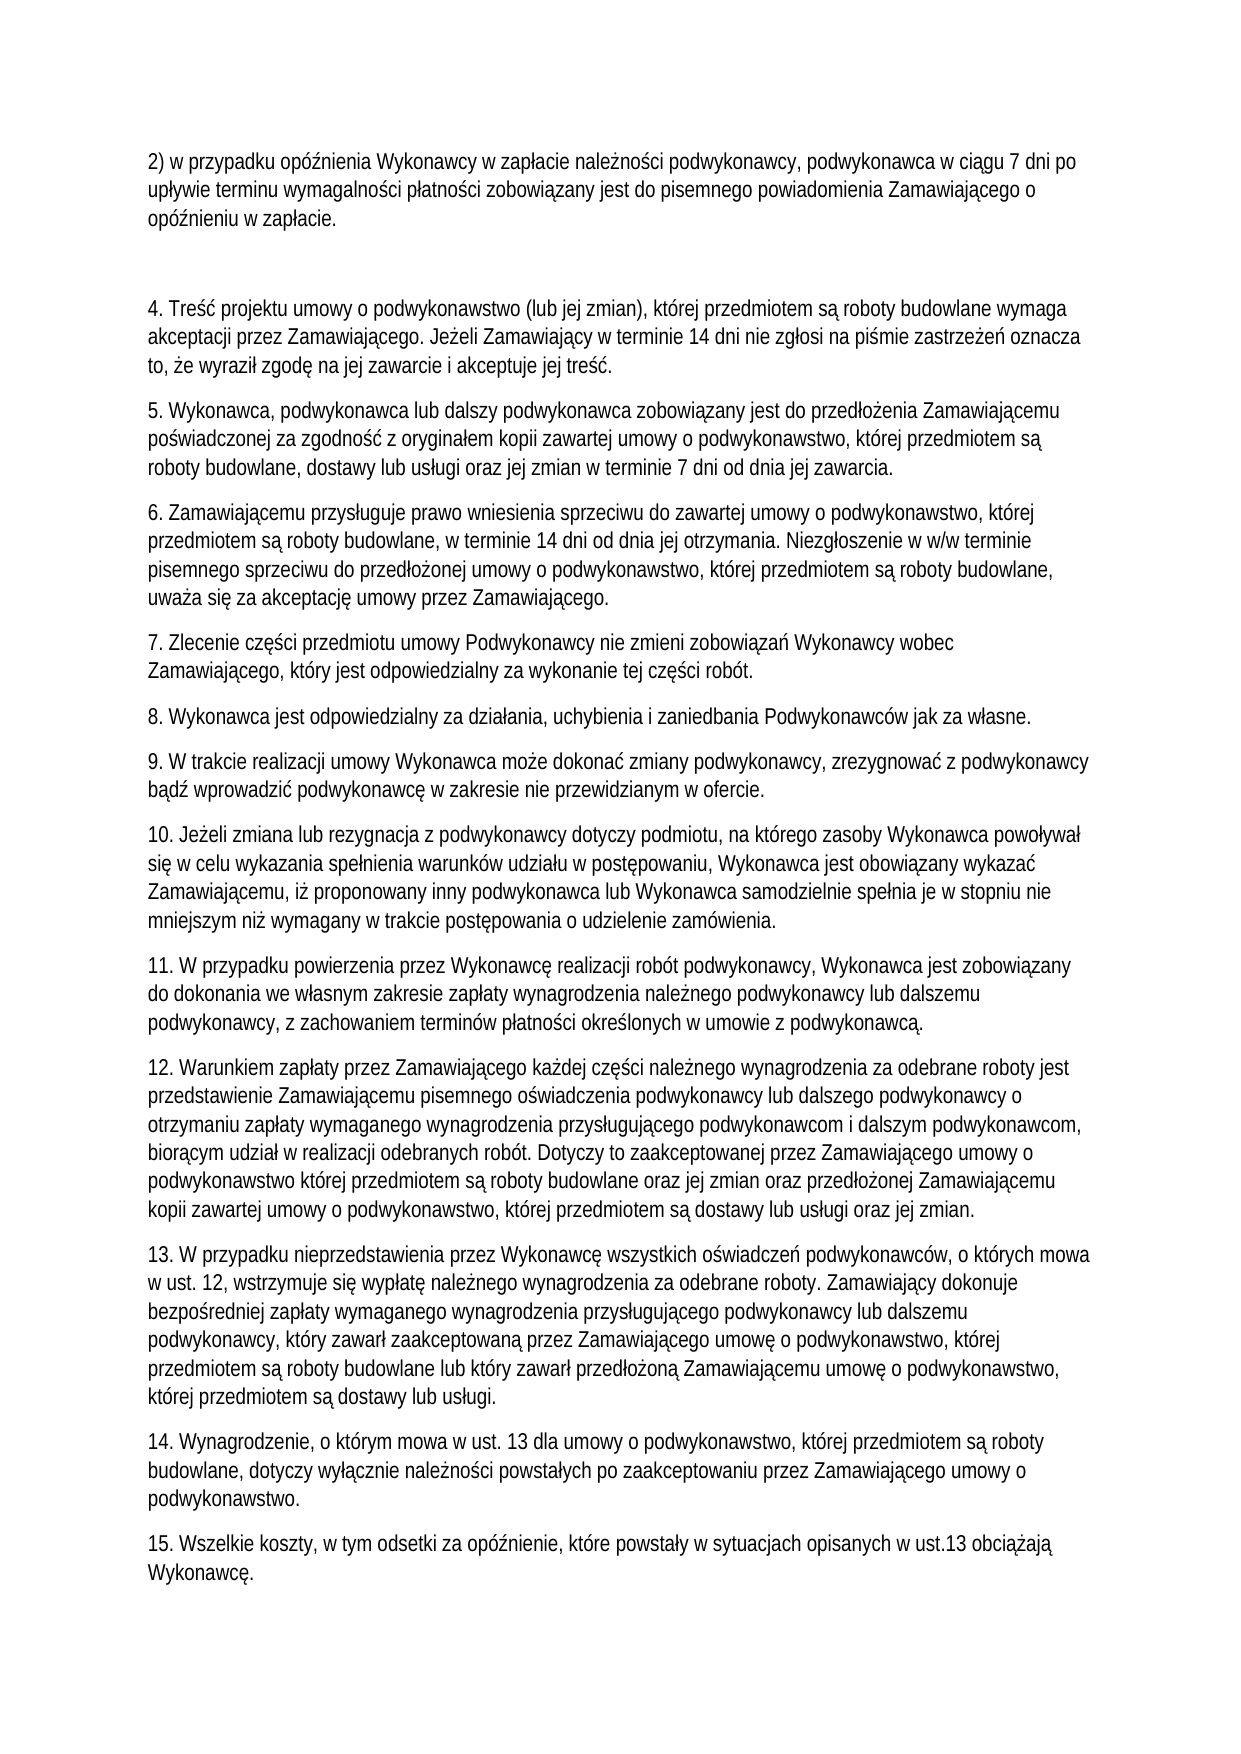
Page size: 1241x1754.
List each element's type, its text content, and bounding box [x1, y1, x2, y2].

text 8. Wykonawca jest odpowiedzialny za działania, uchybienia i zaniedbania Podwykonawców jak za własne. [148, 703, 1093, 729]
text 5. Wykonawca, podwykonawca lub dalszy podwykonawca zobowiązany jest do przedłożenia Zamawiającemu poświadczonej za zgodność z oryginałem kopii zawartej umowy o podwykonawstwo, której przedmiotem są roboty budowlane, dostawy lub usługi oraz jej zmian w terminie 7 dni od dnia jej zawarcia. [148, 397, 1093, 480]
text 11. W przypadku powierzenia przez Wykonawcę realizacji robót podwykonawcy, Wykonawca jest zobowiązany do dokonania we własnym zakresie zapłaty wynagrodzenia należnego podwykonawcy lub dalszemu podwykonawcy, z zachowaniem terminów płatności określonych w umowie z podwykonawcą. [148, 952, 1093, 1035]
text 12. Warunkiem zapłaty przez Zamawiającego każdej części należnego wynagrodzenia za odebrane roboty jest przedstawienie Zamawiającemu pisemnego oświadczenia podwykonawcy lub dalszego podwykonawcy o otrzymaniu zapłaty wymaganego wynagrodzenia przysługującego podwykonawcom i dalszym podwykonawcom, biorącym udział w realizacji odebranych robót. Dotyczy to zaakceptowanej przez Zamawiającego umowy o podwykonawstwo której przedmiotem są roboty budowlane oraz jej zmian oraz przedłożonej Zamawiającemu kopii zawartej umowy o podwykonawstwo, której przedmiotem są dostawy lub usługi oraz jej zmian. [148, 1054, 1093, 1222]
text 6. Zamawiającemu przysługuje prawo wniesienia sprzeciwu do zawartej umowy o podwykonawstwo, której przedmiotem są roboty budowlane, w terminie 14 dni od dnia jej otrzymania. Niezgłoszenie w w/w terminie pisemnego sprzeciwu do przedłożonej umowy o podwykonawstwo, której przedmiotem są roboty budowlane, uważa się za akceptację umowy przez Zamawiającego. [148, 499, 1093, 610]
text 14. Wynagrodzenie, o którym mowa w ust. 13 dla umowy o podwykonawstwo, której przedmiotem są roboty budowlane, dotyczy wyłącznie należności powstałych po zaakceptowaniu przez Zamawiającego umowy o podwykonawstwo. [148, 1428, 1093, 1511]
text 7. Zlecenie części przedmiotu umowy Podwykonawcy nie zmieni zobowiązań Wykonawcy wobec Zamawiającego, który jest odpowiedzialny za wykonanie tej części robót. [148, 629, 1093, 684]
text 15. Wszelkie koszty, w tym odsetki za opóźnienie, które powstały w sytuacjach opisanych w ust.13 obciążają Wykonawcę. [148, 1530, 1093, 1585]
text 2) w przypadku opóźnienia Wykonawcy w zapłacie należności podwykonawcy, podwykonawca w ciągu 7 dni po upływie terminu wymagalności płatności zobowiązany jest do pisemnego powiadomienia Zamawiającego o opóźnieniu w zapłacie. [148, 148, 1093, 231]
text 9. W trakcie realizacji umowy Wykonawca może dokonać zmiany podwykonawcy, zrezygnować z podwykonawcy bądź wprowadzić podwykonawcę w zakresie nie przewidzianym w ofercie. [148, 748, 1093, 802]
text 13. W przypadku nieprzedstawienia przez Wykonawcę wszystkich oświadczeń podwykonawców, o których mowa w ust. 12, wstrzymuje się wypłatę należnego wynagrodzenia za odebrane roboty. Zamawiający dokonuje bezpośredniej zapłaty wymaganego wynagrodzenia przysługującego podwykonawcy lub dalszemu podwykonawcy, który zawarł zaakceptowaną przez Zamawiającego umowę o podwykonawstwo, której przedmiotem są roboty budowlane lub który zawarł przedłożoną Zamawiającemu umowę o podwykonawstwo, której przedmiotem są dostawy lub usługi. [148, 1241, 1093, 1409]
text 4. Treść projektu umowy o podwykonawstwo (lub jej zmian), której przedmiotem są roboty budowlane wymaga akceptacji przez Zamawiającego. Jeżeli Zamawiający w terminie 14 dni nie zgłosi na piśmie zastrzeżeń oznacza to, że wyraził zgodę na jej zawarcie i akceptuje jej treść. [148, 295, 1093, 378]
text 10. Jeżeli zmiana lub rezygnacja z podwykonawcy dotyczy podmiotu, na którego zasoby Wykonawca powoływał się w celu wykazania spełnienia warunków udziału w postępowaniu, Wykonawca jest obowiązany wykazać Zamawiającemu, iż proponowany inny podwykonawca lub Wykonawca samodzielnie spełnia je w stopniu nie mniejszym niż wymagany w trakcie postępowania o udzielenie zamówienia. [148, 821, 1093, 933]
